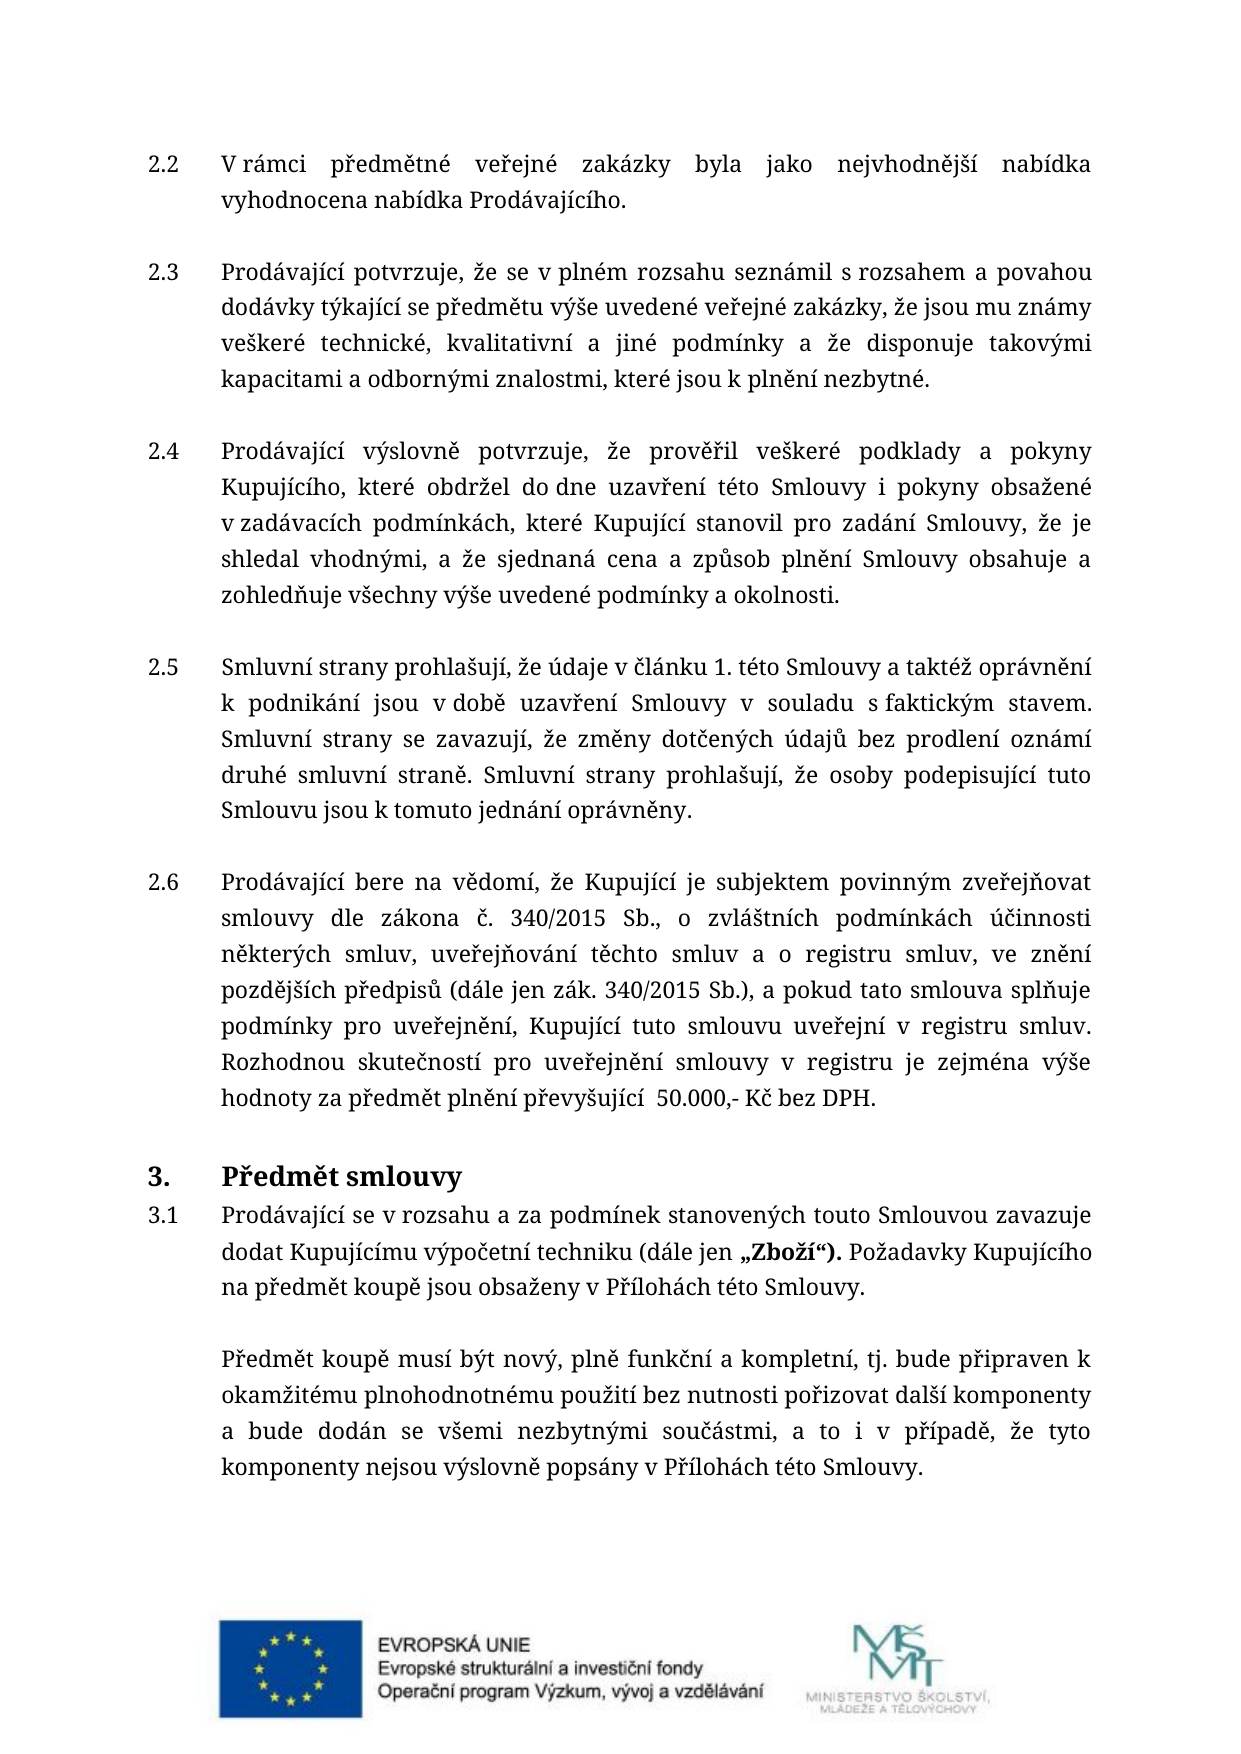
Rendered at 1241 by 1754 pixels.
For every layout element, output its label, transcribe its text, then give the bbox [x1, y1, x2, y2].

text 2.5 Smluvní strany prohlašují, že údaje v článku 1. této Smlouvy a taktéž oprávnění k podnikání jsou v době uzavření Smlouvy v souladu s faktickým stavem. Smluvní strany se zavazují, že změny dotčených údajů bez prodlení oznámí druhé smluvní straně. Smluvní strany prohlašují, že osoby podepisující tuto Smlouvu jsou k tomuto jednání oprávněny. [148, 651, 1093, 826]
text 2.2 V rámci předmětné veřejné zakázky byla jako nejvhodnější nabídka vyhodnocena nabídka Prodávajícího. [148, 148, 1093, 215]
text 2.6 Prodávající bere na vědomí, že Kupující je subjektem povinným zveřejňovat smlouvy dle zákona č. 340/2015 Sb., o zvláštních podmínkách účinnosti některých smluv, uveřejňování těchto smluv a o registru smluv, ve znění pozdějších předpisů (dále jen zák. 340/2015 Sb.), a pokud tato smlouva splňuje podmínky pro uveřejnění, Kupující tuto smlouvu uveřejní v registru smluv. Rozhodnou skutečností pro uveřejnění smlouvy v registru je zejména výše hodnoty za předmět plnění převyšující 50.000,- Kč bez DPH. [148, 866, 1093, 1113]
text 2.4 Prodávající výslovně potvrzuje, že prověřil veškeré podklady a pokyny Kupujícího, které obdržel do dne uzavření této Smlouvy i pokyny obsažené v zadávacích podmínkách, které Kupující stanovil pro zadání Smlouvy, že je shledal vhodnými, a že sjednaná cena a způsob plnění Smlouvy obsahuje a zohledňuje všechny výše uvedené podmínky a okolnosti. [148, 435, 1093, 610]
text Předmět koupě musí být nový, plně funkční a kompletní, tj. bude připraven k okamžitému plnohodnotnému použití bez nutnosti pořizovat další komponenty a bude dodán se všemi nezbytnými součástmi, a to i v případě, že tyto komponenty nejsou výslovně popsány v Přílohách této Smlouvy. [148, 1343, 1093, 1482]
text 3. Předmět smlouvy [148, 1157, 1093, 1194]
text 3.1 Prodávající se v rozsahu a za podmínek stanovených touto Smlouvou zavazuje dodat Kupujícímu výpočetní techniku (dále jen „Zboží“). Požadavky Kupujícího na předmět koupě jsou obsaženy v Přílohách této Smlouvy. [148, 1199, 1093, 1303]
picture [147, 1572, 1068, 1754]
text 2.3 Prodávající potvrzuje, že se v plném rozsahu seznámil s rozsahem a povahou dodávky týkající se předmětu výše uvedené veřejné zakázky, že jsou mu známy veškeré technické, kvalitativní a jiné podmínky a že disponuje takovými kapacitami a odbornými znalostmi, které jsou k plnění nezbytné. [148, 255, 1093, 394]
